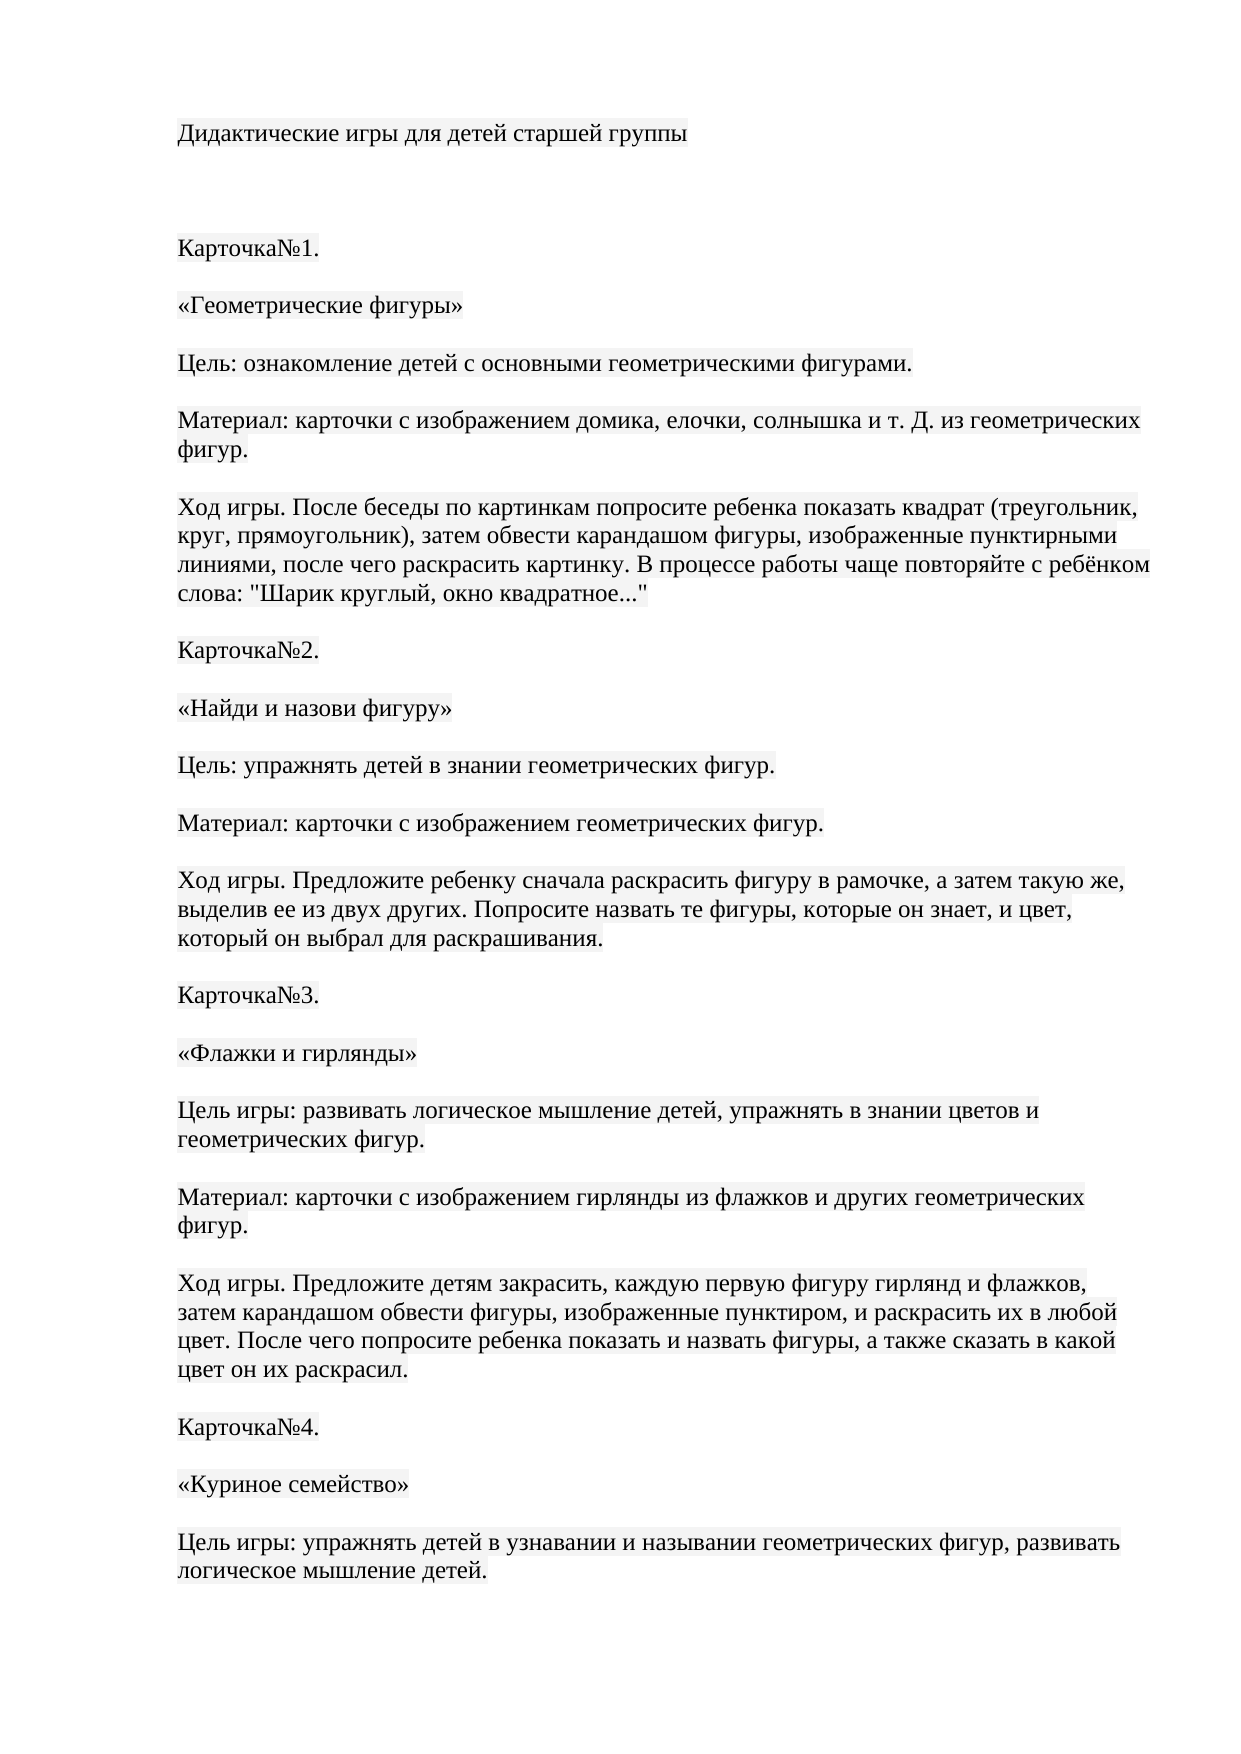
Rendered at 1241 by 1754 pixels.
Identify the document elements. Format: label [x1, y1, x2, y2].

text [177, 118, 1152, 1613]
